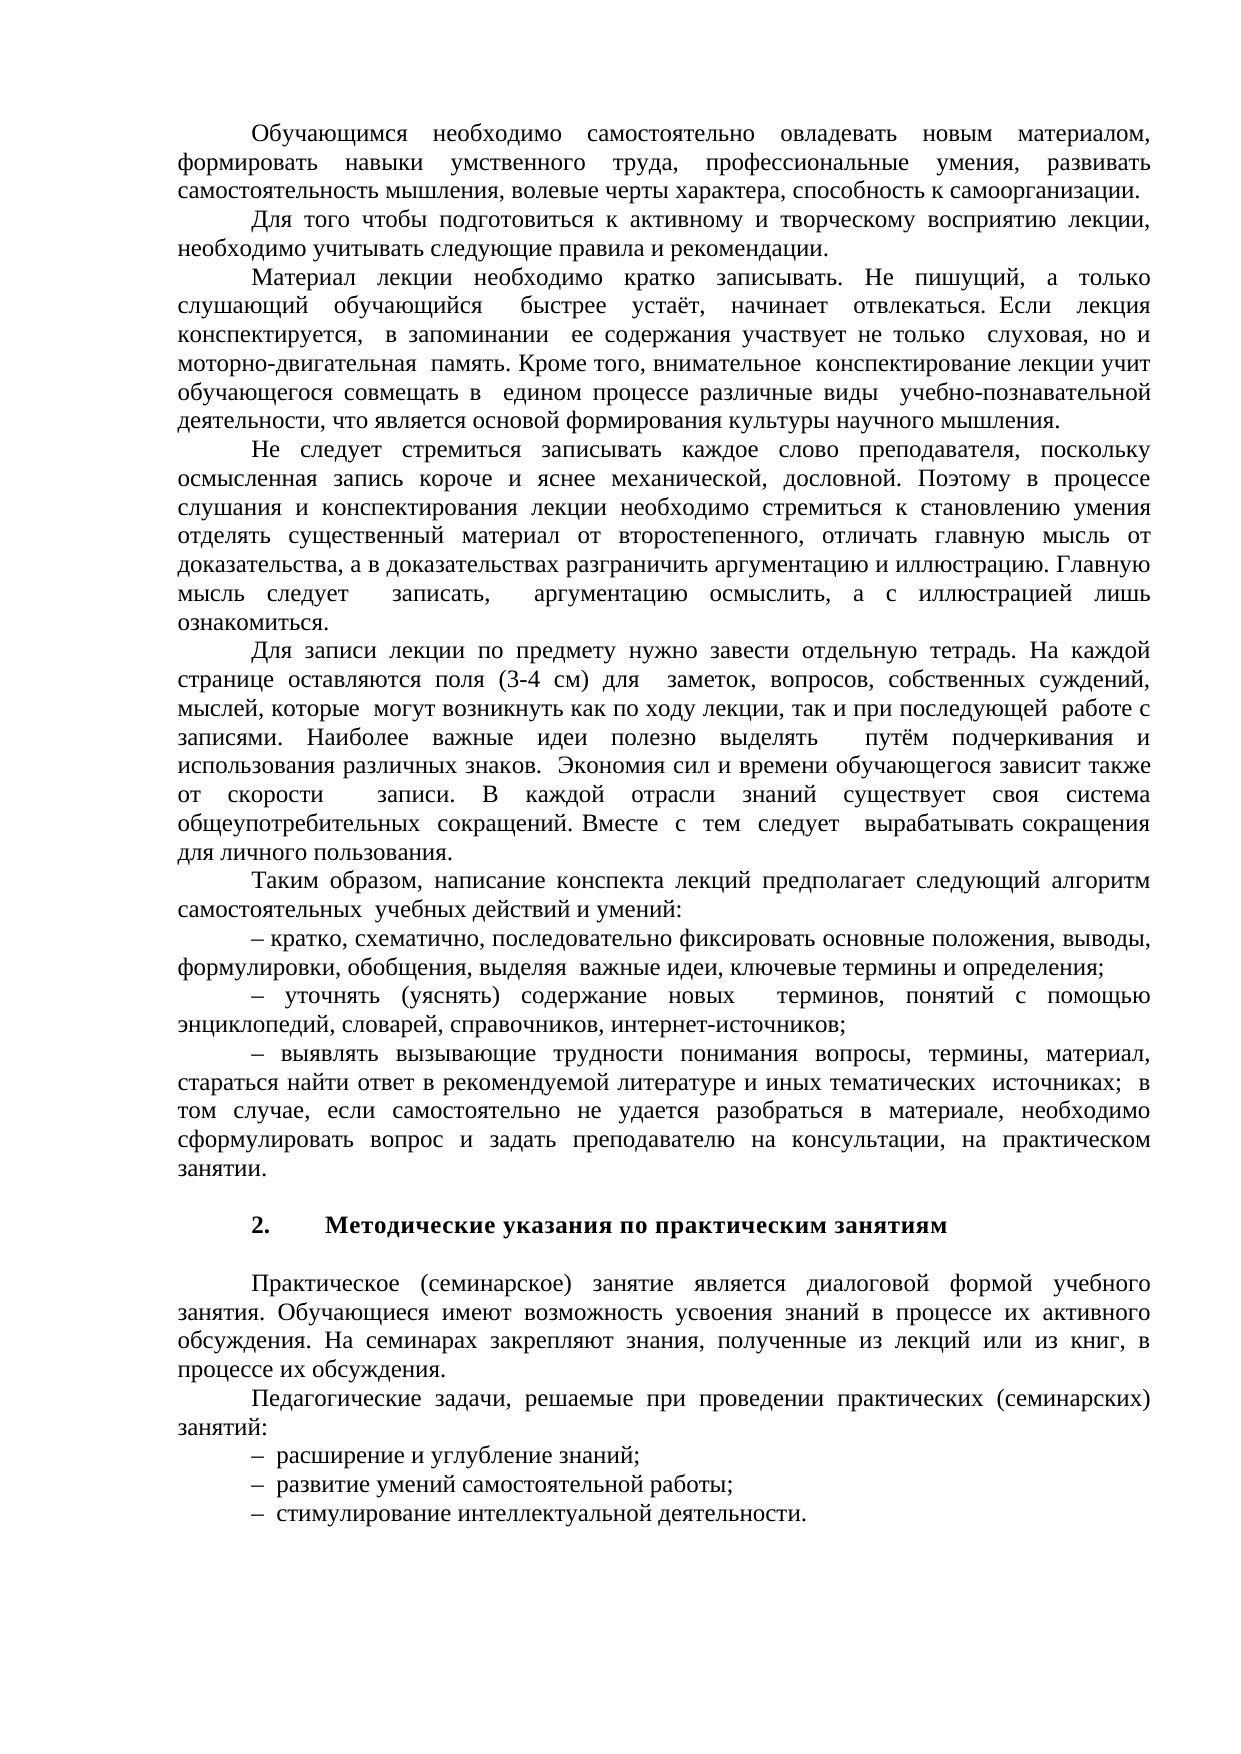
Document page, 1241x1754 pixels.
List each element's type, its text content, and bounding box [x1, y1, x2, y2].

text Педагогические задачи, решаемые при проведении практических (семинарских) занятий: [177, 1383, 1152, 1441]
text Таким образом, написание конспекта лекций предполагает следующий алгоритм самостоятельных учебных действий и умений: [177, 866, 1152, 923]
text – стимулирование интеллектуальной деятельности. [177, 1498, 1152, 1527]
list Методические указания по практическим занятиям [177, 1211, 1152, 1239]
text Обучающимся необходимо самостоятельно овладевать новым материалом, формировать навыки умственного труда, профессиональные умения, развивать самостоятельность мышления, волевые черты характера, способность к самоорганизации. [177, 118, 1152, 204]
text – развитие умений самостоятельной работы; [177, 1469, 1152, 1498]
text Для того чтобы подготовиться к активному и творческому восприятию лекции, необходимо учитывать следующие правила и рекомендации. [177, 204, 1152, 262]
text – выявлять вызывающие трудности понимания вопросы, термины, материал, стараться найти ответ в рекомендуемой литературе и иных тематических источниках; в том случае, если самостоятельно не удается разобраться в материале, необходимо сформулировать вопрос и задать преподавателю на консультации, на практическом занятии. [177, 1038, 1152, 1182]
text Практическое (семинарское) занятие является диалоговой формой учебного занятия. Обучающиеся имеют возможность усвоения знаний в процессе их активного обсуждения. На семинарах закрепляют знания, полученные из лекций или из книг, в процессе их обсуждения. [177, 1268, 1152, 1383]
text – кратко, схематично, последовательно фиксировать основные положения, выводы, формулировки, обобщения, выделяя важные идеи, ключевые термины и определения; [177, 923, 1152, 981]
text Для записи лекции по предмету нужно завести отдельную тетрадь. На каждой странице оставляются поля (3-4 см) для заметок, вопросов, собственных суждений, мыслей, которые могут возникнуть как по ходу лекции, так и при последующей работе с записями. Наиболее важные идеи полезно выделять путём подчеркивания и использования различных знаков. Экономия сил и времени обучающегося зависит также от скорости записи. В каждой отрасли знаний существует своя система общеупотребительных сокращений. Вместе с тем следует вырабатывать сокращения для личного пользования. [177, 636, 1152, 866]
text Не следует стремиться записывать каждое слово преподавателя, поскольку осмысленная запись короче и яснее механической, дословной. Поэтому в процессе слушания и конспектирования лекции необходимо стремиться к становлению умения отделять существенный материал от второстепенного, отличать главную мысль от доказательства, а в доказательствах разграничить аргументацию и иллюстрацию. Главную мысль следует записать, аргументацию осмыслить, а с иллюстрацией лишь ознакомиться. [177, 434, 1152, 636]
text – уточнять (уяснять) содержание новых терминов, понятий с помощью энциклопедий, словарей, справочников, интернет-источников; [177, 981, 1152, 1038]
text Материал лекции необходимо кратко записывать. Не пишущий, а только слушающий обучающийся быстрее устаёт, начинает отвлекаться. Если лекция конспектируется, в запоминании ее содержания участвует не только слуховая, но и моторно-двигательная память. Кроме того, внимательное конспектирование лекции учит обучающегося совмещать в едином процессе различные виды учебно-познавательной деятельности, что является основой формирования культуры научного мышления. [177, 262, 1152, 434]
text – расширение и углубление знаний; [177, 1441, 1152, 1469]
